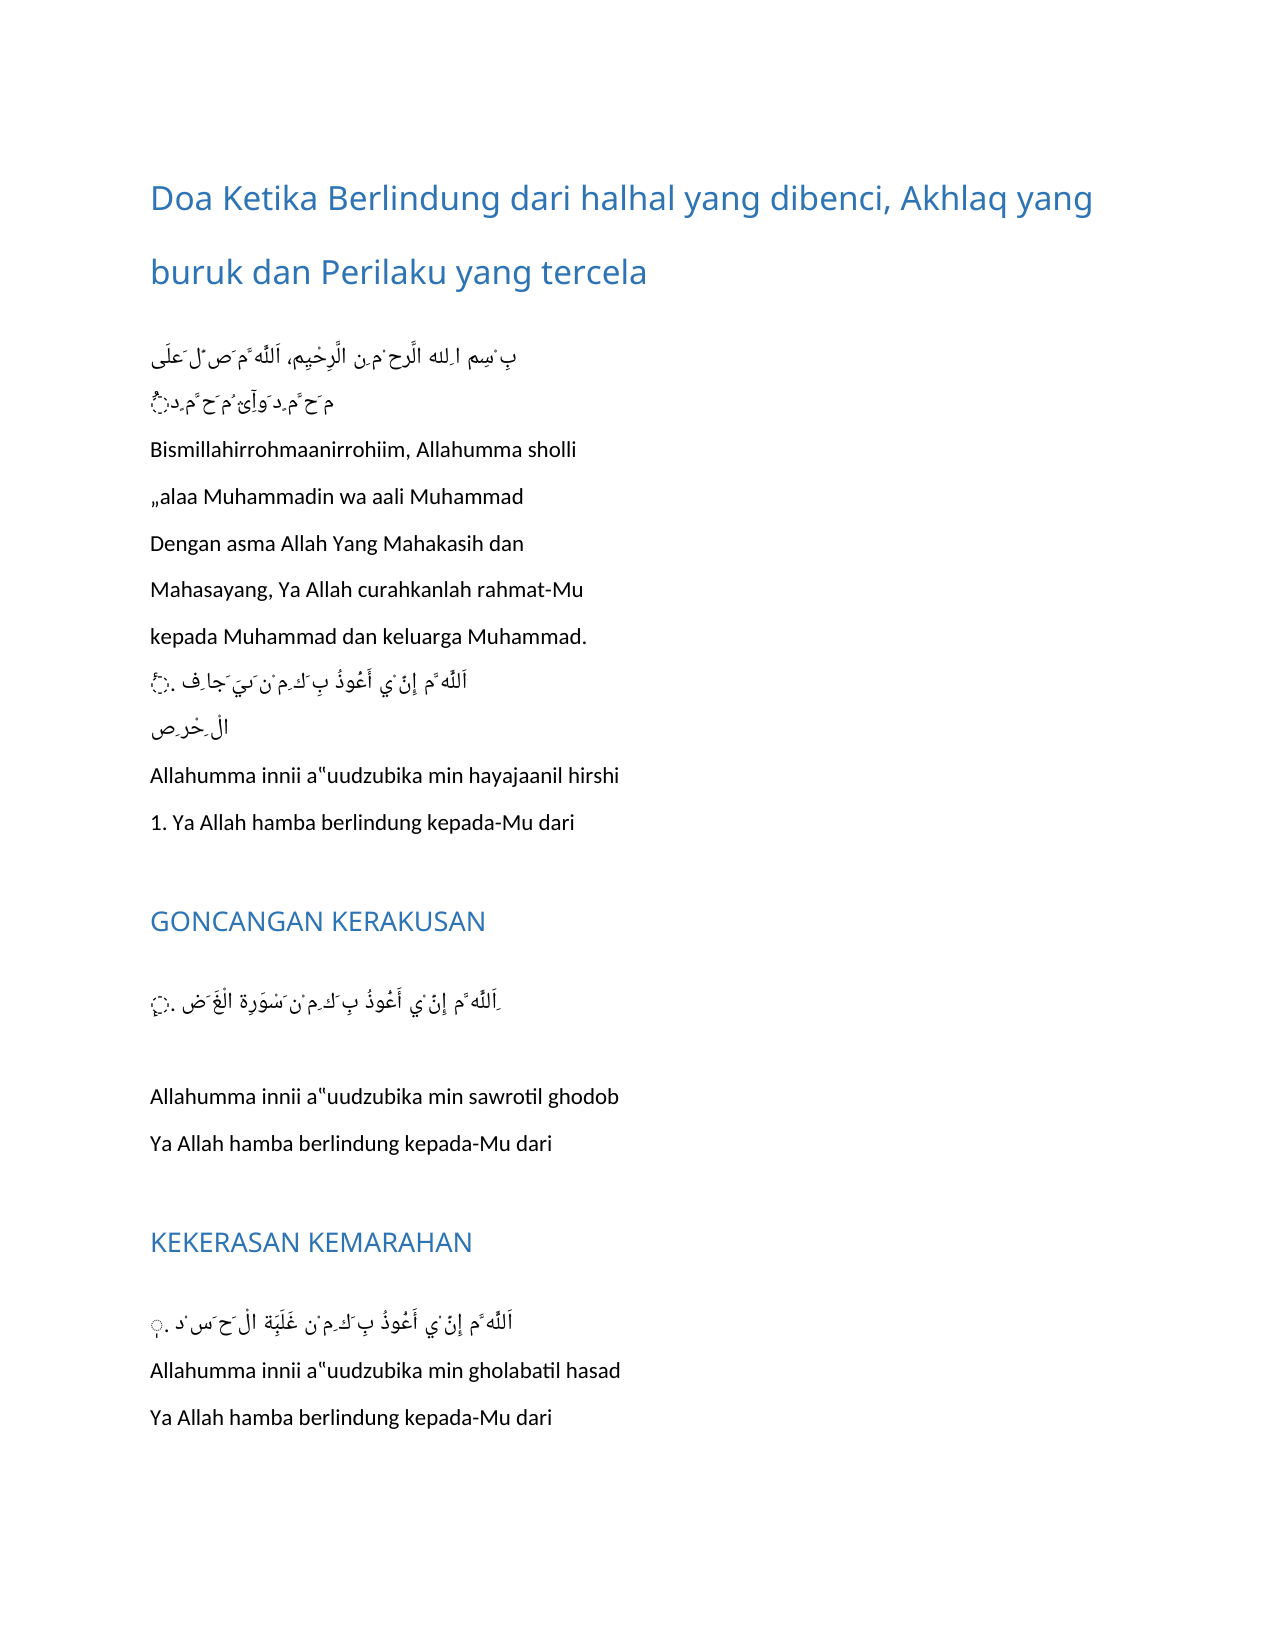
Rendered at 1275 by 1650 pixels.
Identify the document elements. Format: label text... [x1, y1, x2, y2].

text Mahasayang, Ya Allah curahkanlah rahmat-Mu [150, 576, 1125, 604]
text الْ ِحْر ِص [150, 716, 1125, 743]
text „alaa Muhammadin wa aali Muhammad [150, 482, 1125, 510]
subtitle buruk dan Perilaku yang tercela [150, 249, 1125, 294]
text Allahumma innii a‟uudzubika min sawrotil ghodob [150, 1082, 1125, 1110]
text Ya Allah hamba berlindung kepada-Mu dari [150, 1129, 1125, 1157]
text بِ ْسِم ا ِلله الَّرح ْم ِن الَّرِحْيِم، اَللَُّه َّم َص ّْل َعلَى [150, 345, 1125, 371]
subtitle KEKERASAN KEMARAHAN [150, 1223, 1125, 1260]
text ٖ. اَللَُّه َّم إِنّْ ْي أَعُْوذُ بِ َك ِم ْن غَلَبَِة الْ َح َس ْد [150, 1310, 1125, 1338]
text 1. Ya Allah hamba berlindung kepada-Mu dari [150, 808, 1125, 836]
text ُم َح َّم ٍد َوآِؿ ُم َح َّم ٍد [150, 390, 1125, 416]
text Allahumma innii a‟uudzubika min hayajaanil hirshi [150, 761, 1125, 789]
text ٕ. اَللَُّه َّم إِنّْ ْي أَعُْوذُ بِ َك ِم ْن َسْوَرِة الْغَ َض ِ [150, 989, 1125, 1017]
text Bismillahirrohmaanirrohiim, Allahumma sholli [150, 435, 1125, 463]
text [150, 1403, 1125, 1431]
subtitle Doa Ketika Berlindung dari halhal yang dibenci, Akhlaq yang [150, 175, 1125, 220]
subtitle GONCANGAN KERAKUSAN [150, 902, 1125, 939]
text Allahumma innii a‟uudzubika min gholabatil hasad [150, 1357, 1125, 1384]
text Dengan asma Allah Yang Mahakasih dan [150, 529, 1125, 557]
text ٔ. اَللَُّه َّم إِنّْ ْي أَعُْوذُ بِ َك ِم ْن َىيَ َجا ِف [150, 669, 1125, 697]
text kepada Muhammad dan keluarga Muhammad. [150, 622, 1125, 651]
